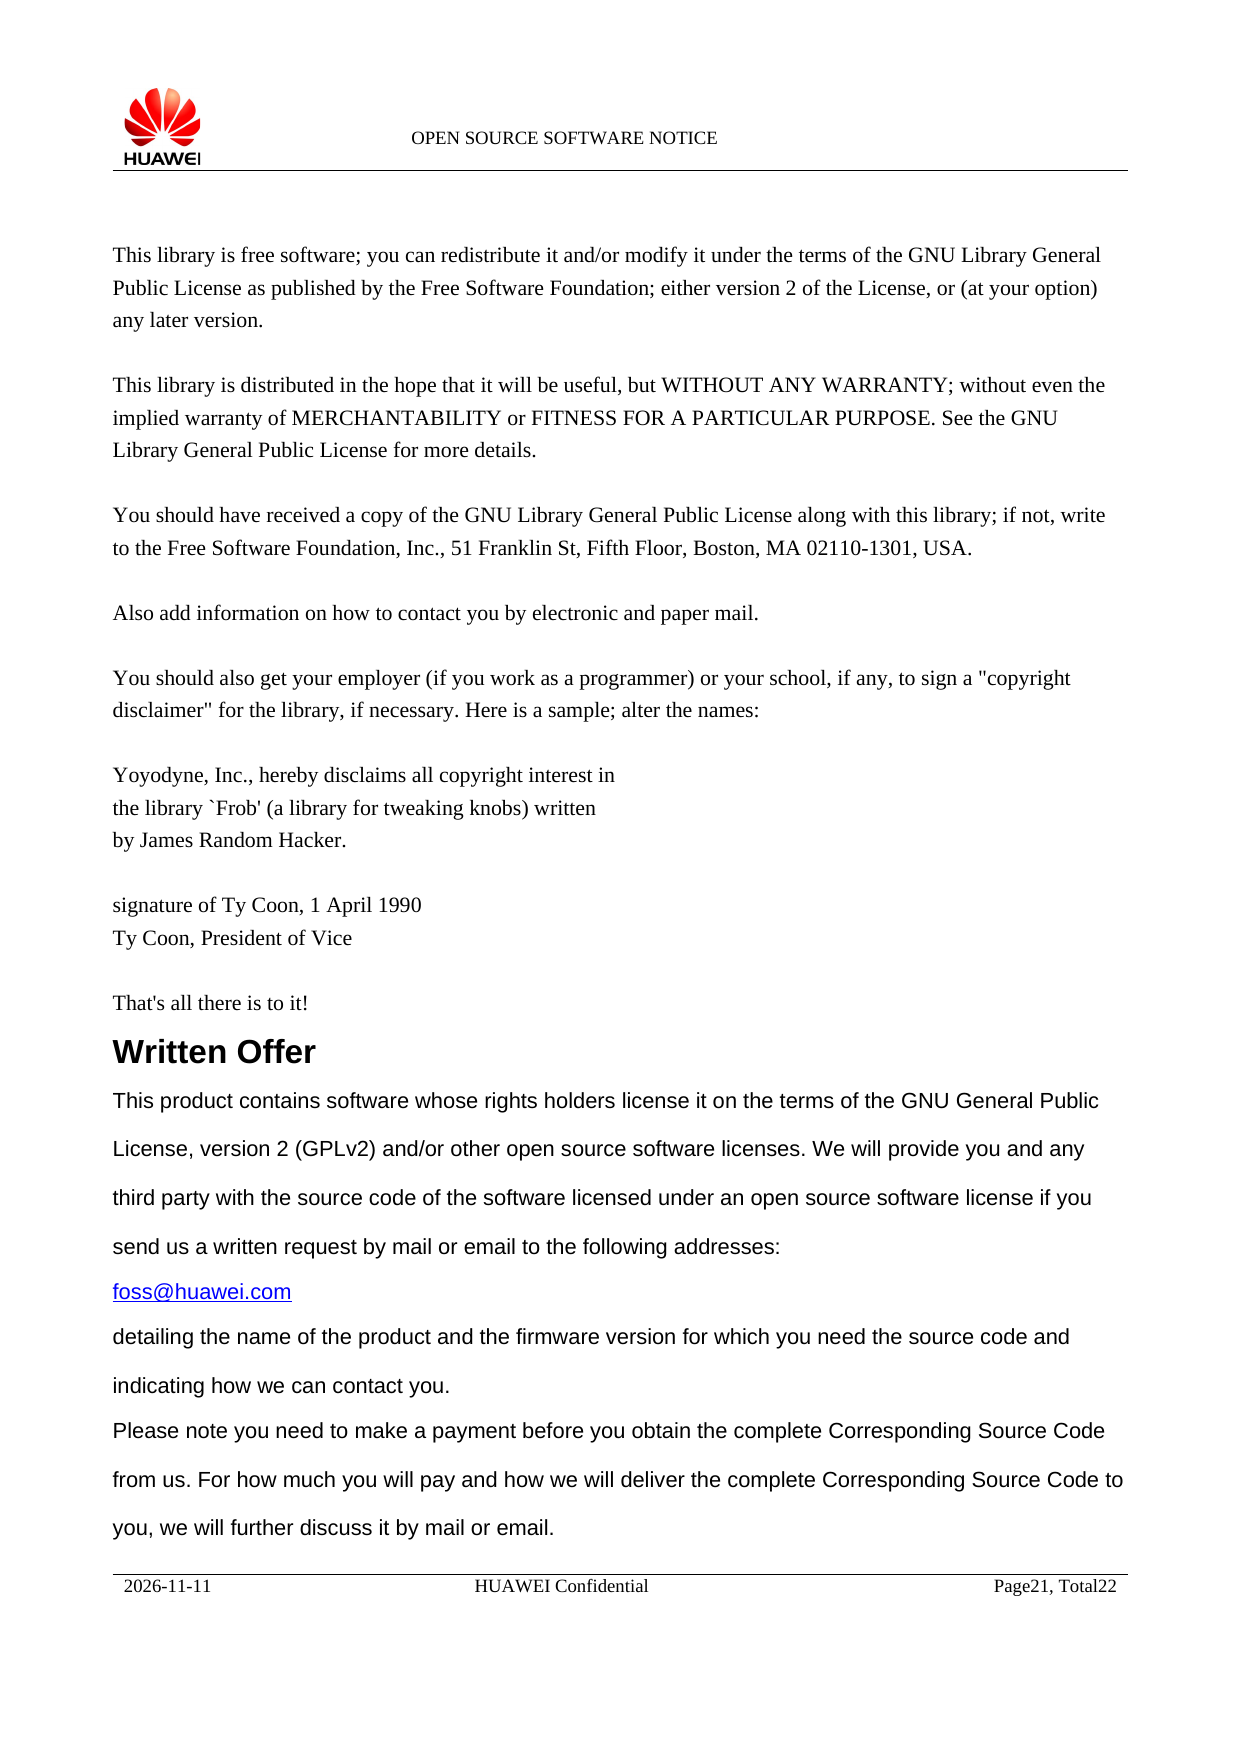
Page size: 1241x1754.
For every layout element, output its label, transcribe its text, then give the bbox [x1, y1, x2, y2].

text detailing the name of the product and the firmware version for which you need the source code and indicating how we can contact you. [112, 1320, 1128, 1402]
text Written Offer [112, 1019, 1128, 1084]
text foss@huawei.com [112, 1275, 1128, 1308]
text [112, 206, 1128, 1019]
text This product contains software whose rights holders license it on the terms of the GNU General Public License, version 2 (GPLv2) and/or other open source software licenses. We will provide you and any third party with the source code of the software licensed under an open source software license if you send us a written request by mail or email to the following addresses: [112, 1084, 1128, 1263]
text Please note you need to make a payment before you obtain the complete Corresponding Source Code from us. For how much you will pay and how we will deliver the complete Corresponding Source Code to you, we will further discuss it by mail or email. [112, 1414, 1128, 1544]
picture [124, 88, 201, 165]
